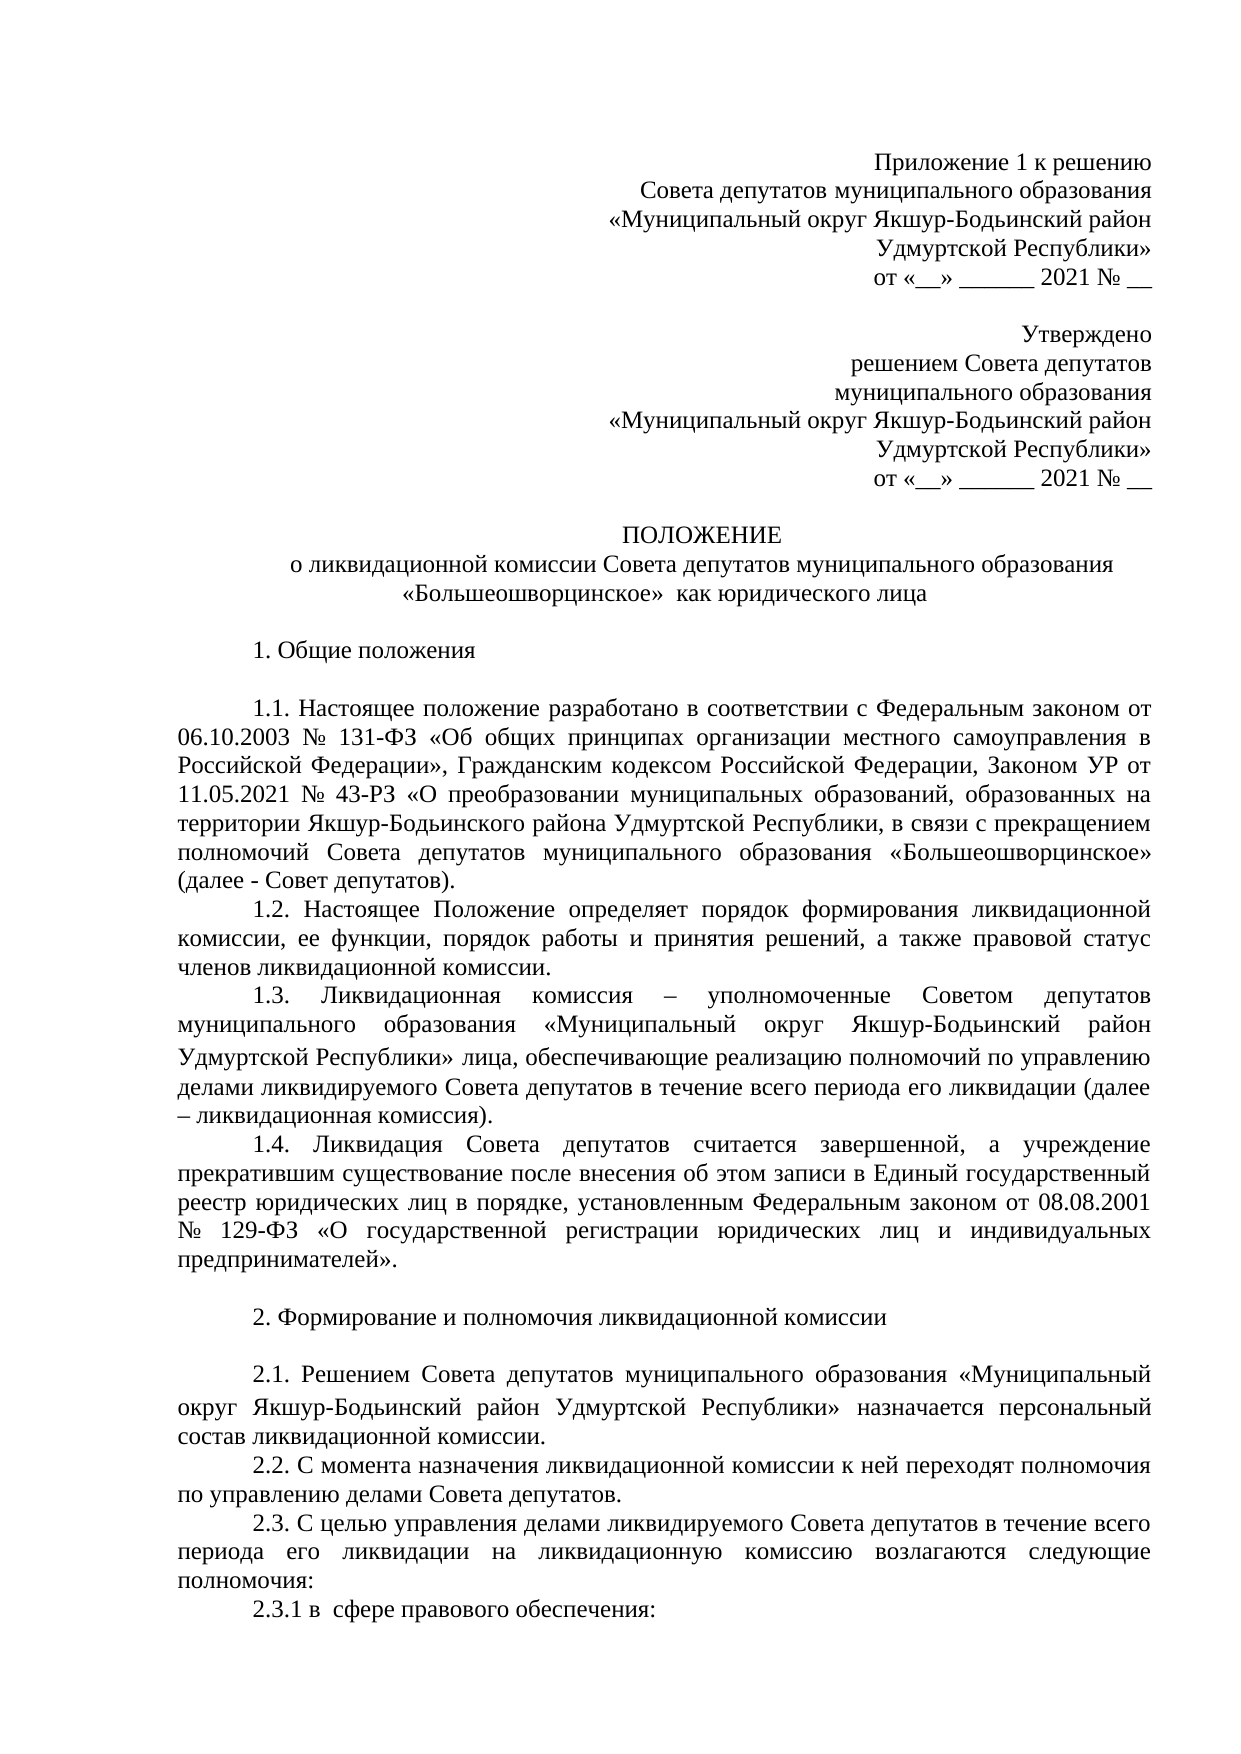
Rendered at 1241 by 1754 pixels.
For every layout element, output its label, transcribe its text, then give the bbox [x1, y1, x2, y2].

text 2.2. С момента назначения ликвидационной комиссии к ней переходят полномочия по управлению делами Совета депутатов. [177, 1450, 1152, 1508]
text Утверждено [177, 319, 1152, 348]
text о ликвидационной комиссии Совета депутатов муниципального образования «Большеошворцинское» как юридического лица [177, 549, 1152, 607]
text от «__» ______ 2021 № __ [177, 463, 1152, 492]
text муниципального образования [177, 377, 1152, 406]
text 1.2. Настоящее Положение определяет порядок формирования ликвидационной комиссии, ее функции, порядок работы и принятия решений, а также правовой статус членов ликвидационной комиссии. [177, 894, 1152, 981]
text 2. Формирование и полномочия ликвидационной комиссии [177, 1302, 1152, 1330]
text от «__» ______ 2021 № __ [177, 262, 1152, 291]
text 2.1. Решением Совета депутатов муниципального образования «Муниципальный округ Якшур-Бодьинский район Удмуртской Республики» назначается персональный состав ликвидационной комиссии. [177, 1359, 1152, 1450]
text «Муниципальный округ Якшур-Бодьинский район [177, 204, 1152, 233]
text 1.3. Ликвидационная комиссия – уполномоченные Советом депутатов муниципального образования «Муниципальный округ Якшур-Бодьинский район Удмуртской Республики» лица, обеспечивающие реализацию полномочий по управлению делами ликвидируемого Совета депутатов в течение всего периода его ликвидации (далее – ликвидационная комиссия). [177, 981, 1152, 1129]
text 2.3. С целью управления делами ликвидируемого Совета депутатов в течение всего периода его ликвидации на ликвидационную комиссию возлагаются следующие полномочия: [177, 1508, 1152, 1594]
text Удмуртской Республики» [177, 434, 1152, 463]
text 1.4. Ликвидация Совета депутатов считается завершенной, а учреждение прекратившим существование после внесения об этом записи в Единый государственный реестр юридических лиц в порядке, установленным Федеральным законом от 08.08.2001 № 129-ФЗ «О государственной регистрации юридических лиц и индивидуальных предпринимателей». [177, 1129, 1152, 1273]
text Приложение 1 к решению [177, 147, 1152, 176]
text Совета депутатов муниципального образования [177, 176, 1152, 204]
text 1. Общие положения [177, 636, 1152, 664]
text 2.3.1 в сфере правового обеспечения: [177, 1594, 1152, 1623]
text 1.1. Настоящее положение разработано в соответствии с Федеральным законом от 06.10.2003 № 131-ФЗ «Об общих принципах организации местного самоуправления в Российской Федерации», Гражданским кодексом Российской Федерации, Законом УР от 11.05.2021 № 43-РЗ «О преобразовании муниципальных образований, образованных на территории Якшур-Бодьинского района Удмуртской Республики, в связи с прекращением полномочий Совета депутатов муниципального образования «Большеошворцинское» (далее - Совет депутатов). [177, 693, 1152, 894]
text «Муниципальный округ Якшур-Бодьинский район [177, 406, 1152, 434]
text Удмуртской Республики» [177, 233, 1152, 262]
text решением Совета депутатов [177, 348, 1152, 377]
text ПОЛОЖЕНИЕ [177, 521, 1152, 549]
